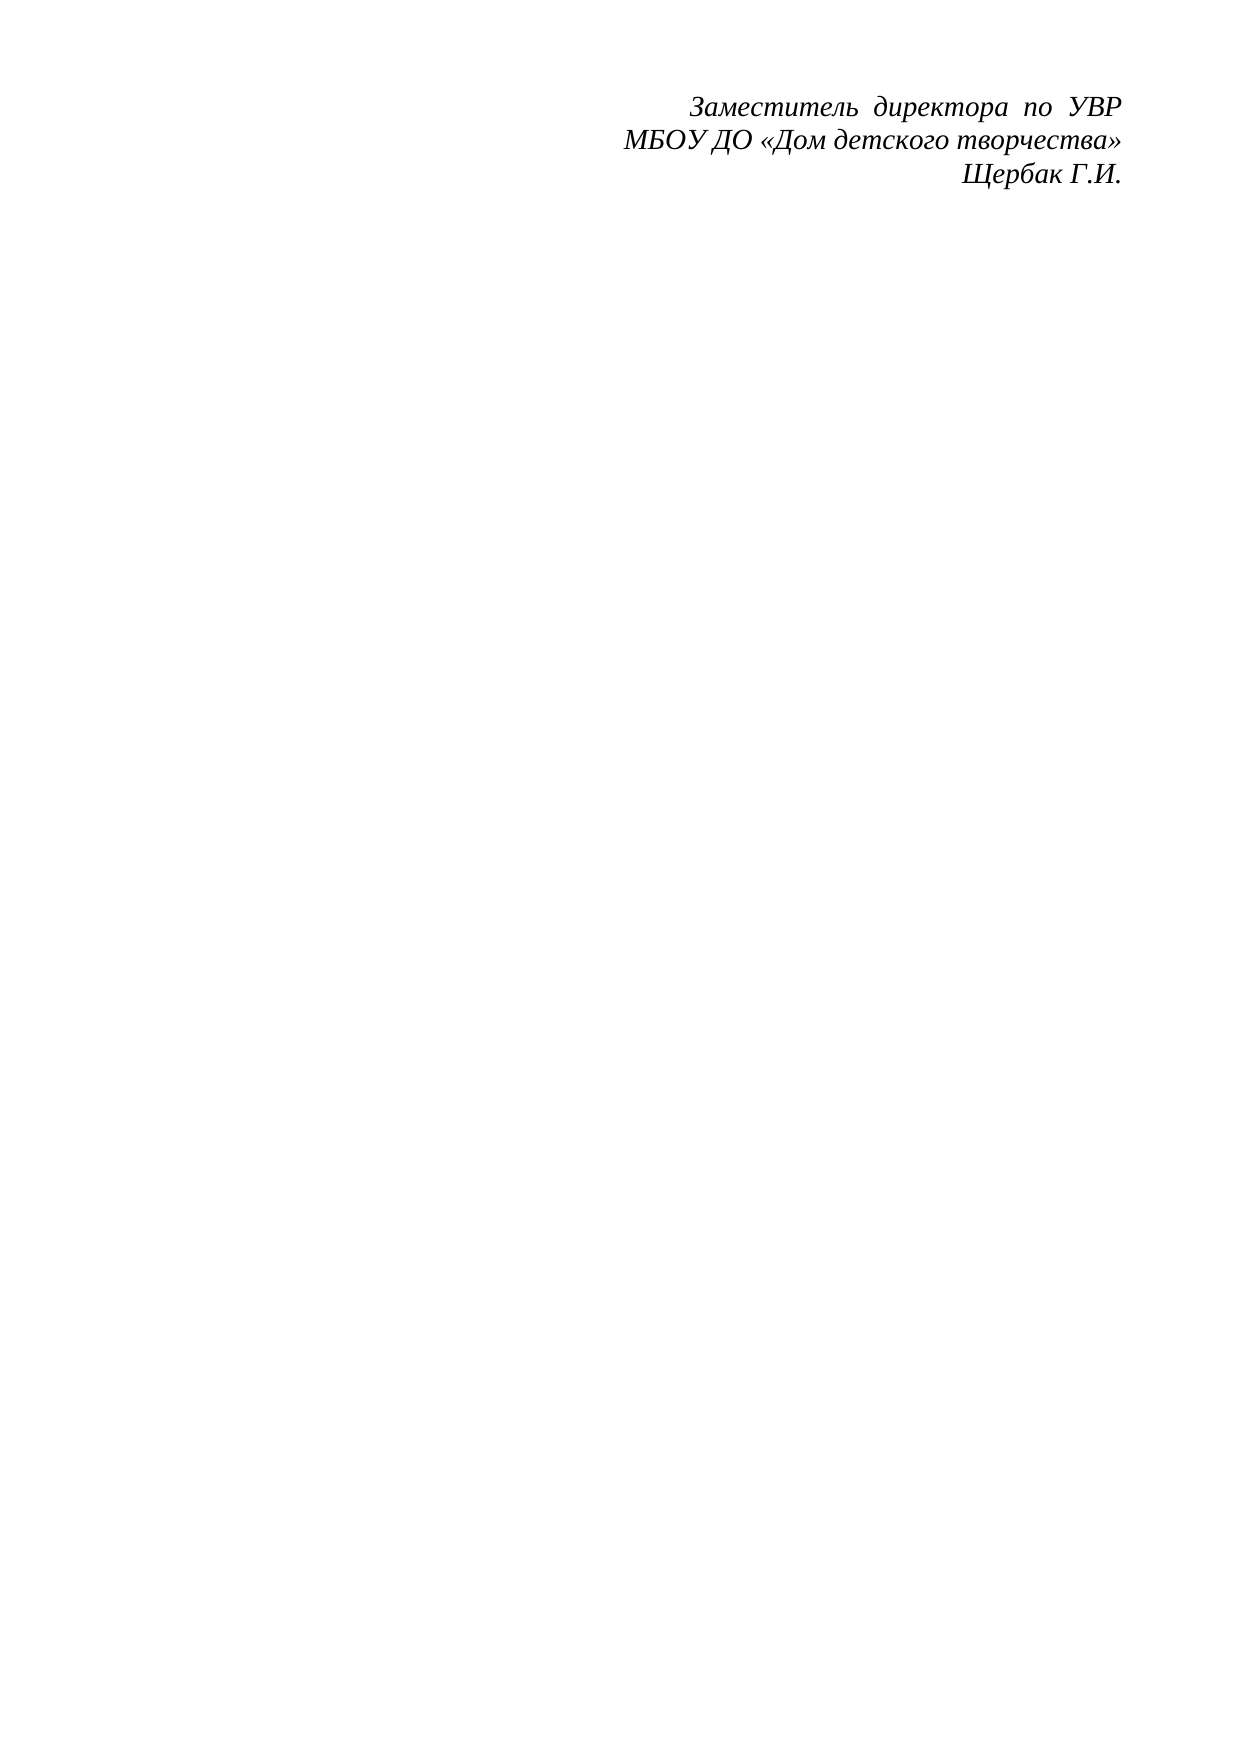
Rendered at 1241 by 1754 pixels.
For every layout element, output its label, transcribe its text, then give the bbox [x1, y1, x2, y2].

text Щербак Г.И. [133, 156, 1122, 189]
text МБОУ ДО «Дом детского творчества» [133, 122, 1122, 156]
text Заместитель директора по УВР [133, 89, 1122, 122]
